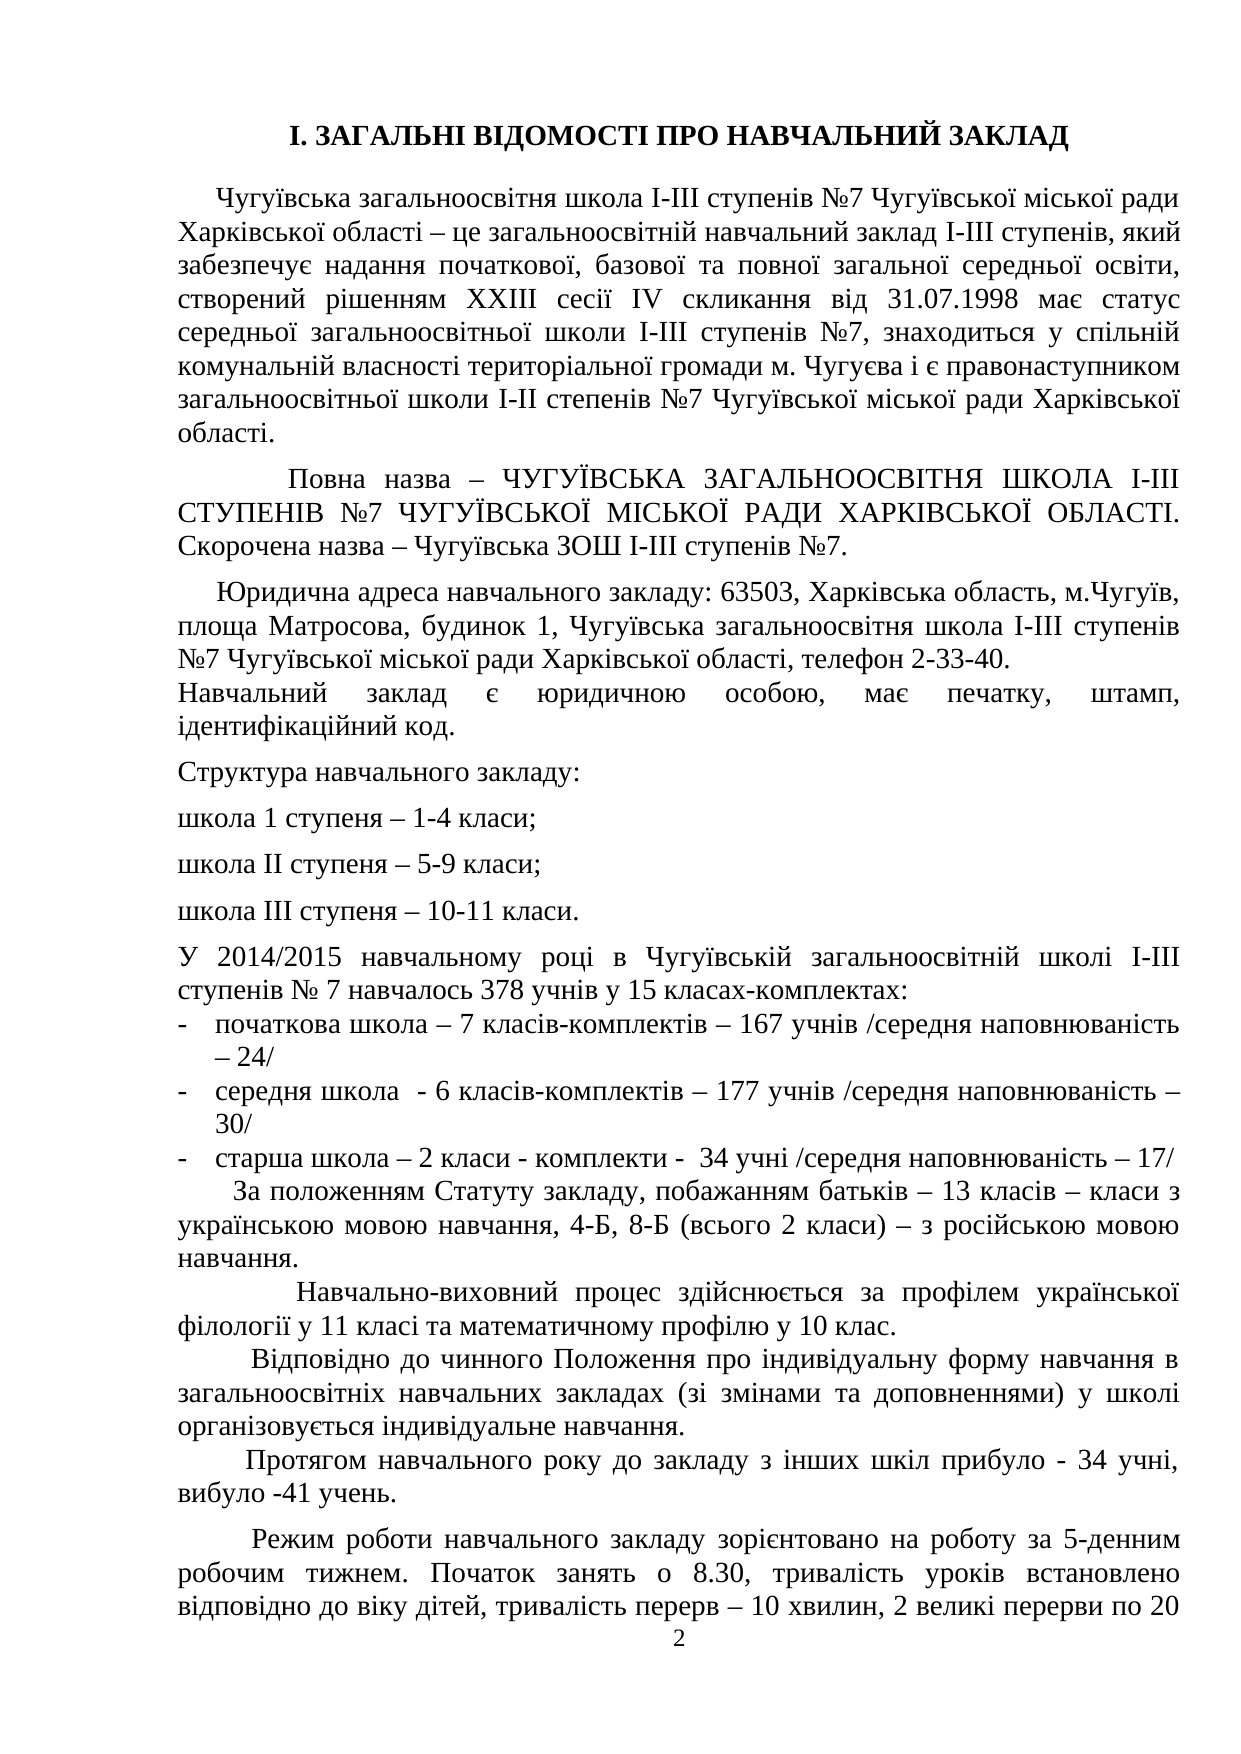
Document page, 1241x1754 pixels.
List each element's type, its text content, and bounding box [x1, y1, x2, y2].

text Повна назва – ЧУГУЇВСЬКА ЗАГАЛЬНООСВІТНЯ ШКОЛА І-ІІІ СТУПЕНІВ №7 ЧУГУЇВСЬКОЇ МІСЬКОЇ РАДИ ХАРКІВСЬКОЇ ОБЛАСТІ. Скорочена назва – Чугуївська ЗОШ І-ІІІ ступенів №7. [177, 461, 1181, 562]
text Навчально-виховний процес здійснюється за профілем української філології у 11 класі та математичному профілю у 10 клас. [177, 1274, 1181, 1341]
text школа ІІ ступеня – 5-9 класи; [177, 847, 1181, 880]
list середня школа - 6 класів-комплектів – 177 учнів /середня наповнюваність – 30/ [177, 1073, 1181, 1140]
text Структура навчального закладу: [177, 754, 1181, 788]
text школа 1 ступеня – 1-4 класи; [177, 801, 1181, 834]
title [177, 1521, 1181, 1622]
text І. ЗАГАЛЬНІ ВІДОМОСТІ ПРО НАВЧАЛЬНИЙ ЗАКЛАД [177, 118, 1181, 152]
text Чугуївська загальноосвітня школа І-ІІІ ступенів №7 Чугуївської міської ради Харківської області – це загальноосвітній навчальний заклад I-III ступенів, який забезпечує надання початкової, базової та повної загальної середньої освіти, створений рішенням ХХІІІ сесії ІV скликання від 31.07.1998 має статус середньої загальноосвітньої школи І-ІІІ ступенів №7, знаходиться у спільній комунальній власності територіальної громади м. Чугуєва і є правонаступником загальноосвітньої школи І-ІІ степенів №7 Чугуївської міської ради Харківської області. [177, 180, 1181, 449]
text Навчальний заклад є юридичною особою, має печатку, штамп, ідентифікаційний код. [177, 675, 1181, 742]
text Юридична адреса навчального закладу: 63503, Харківська область, м.Чугуїв, площа Матросова, будинок 1, Чугуївська загальноосвітня школа І-ІІІ ступенів №7 Чугуївської міської ради Харківської області, телефон 2-33-40. [177, 574, 1181, 675]
text У 2014/2015 навчальному році в Чугуївській загальноосвітній школі І-ІІІ ступенів № 7 навчалось 378 учнів у 15 класах-комплектах: [177, 939, 1181, 1006]
text школа ІІІ ступеня – 10-11 класи. [177, 893, 1181, 926]
text За положенням Статуту закладу, побажанням батьків – 13 класів – класи з українською мовою навчання, 4-Б, 8-Б (всього 2 класи) – з російською мовою навчання. [177, 1173, 1181, 1274]
list початкова школа – 7 класів-комплектів – 167 учнів /середня наповнюваність – 24/ [177, 1006, 1181, 1073]
text Протягом навчального року до закладу з інших шкіл прибуло - 34 учні, вибуло -41 учень. [177, 1442, 1181, 1509]
text Відповідно до чинного Положення про індивідуальну форму навчання в загальноосвітніх навчальних закладах (зі змінами та доповненнями) у школі організовується індивідуальне навчання. [177, 1341, 1181, 1442]
list старша школа – 2 класи - комплекти - 34 учні /середня наповнюваність – 17/ [177, 1140, 1181, 1173]
